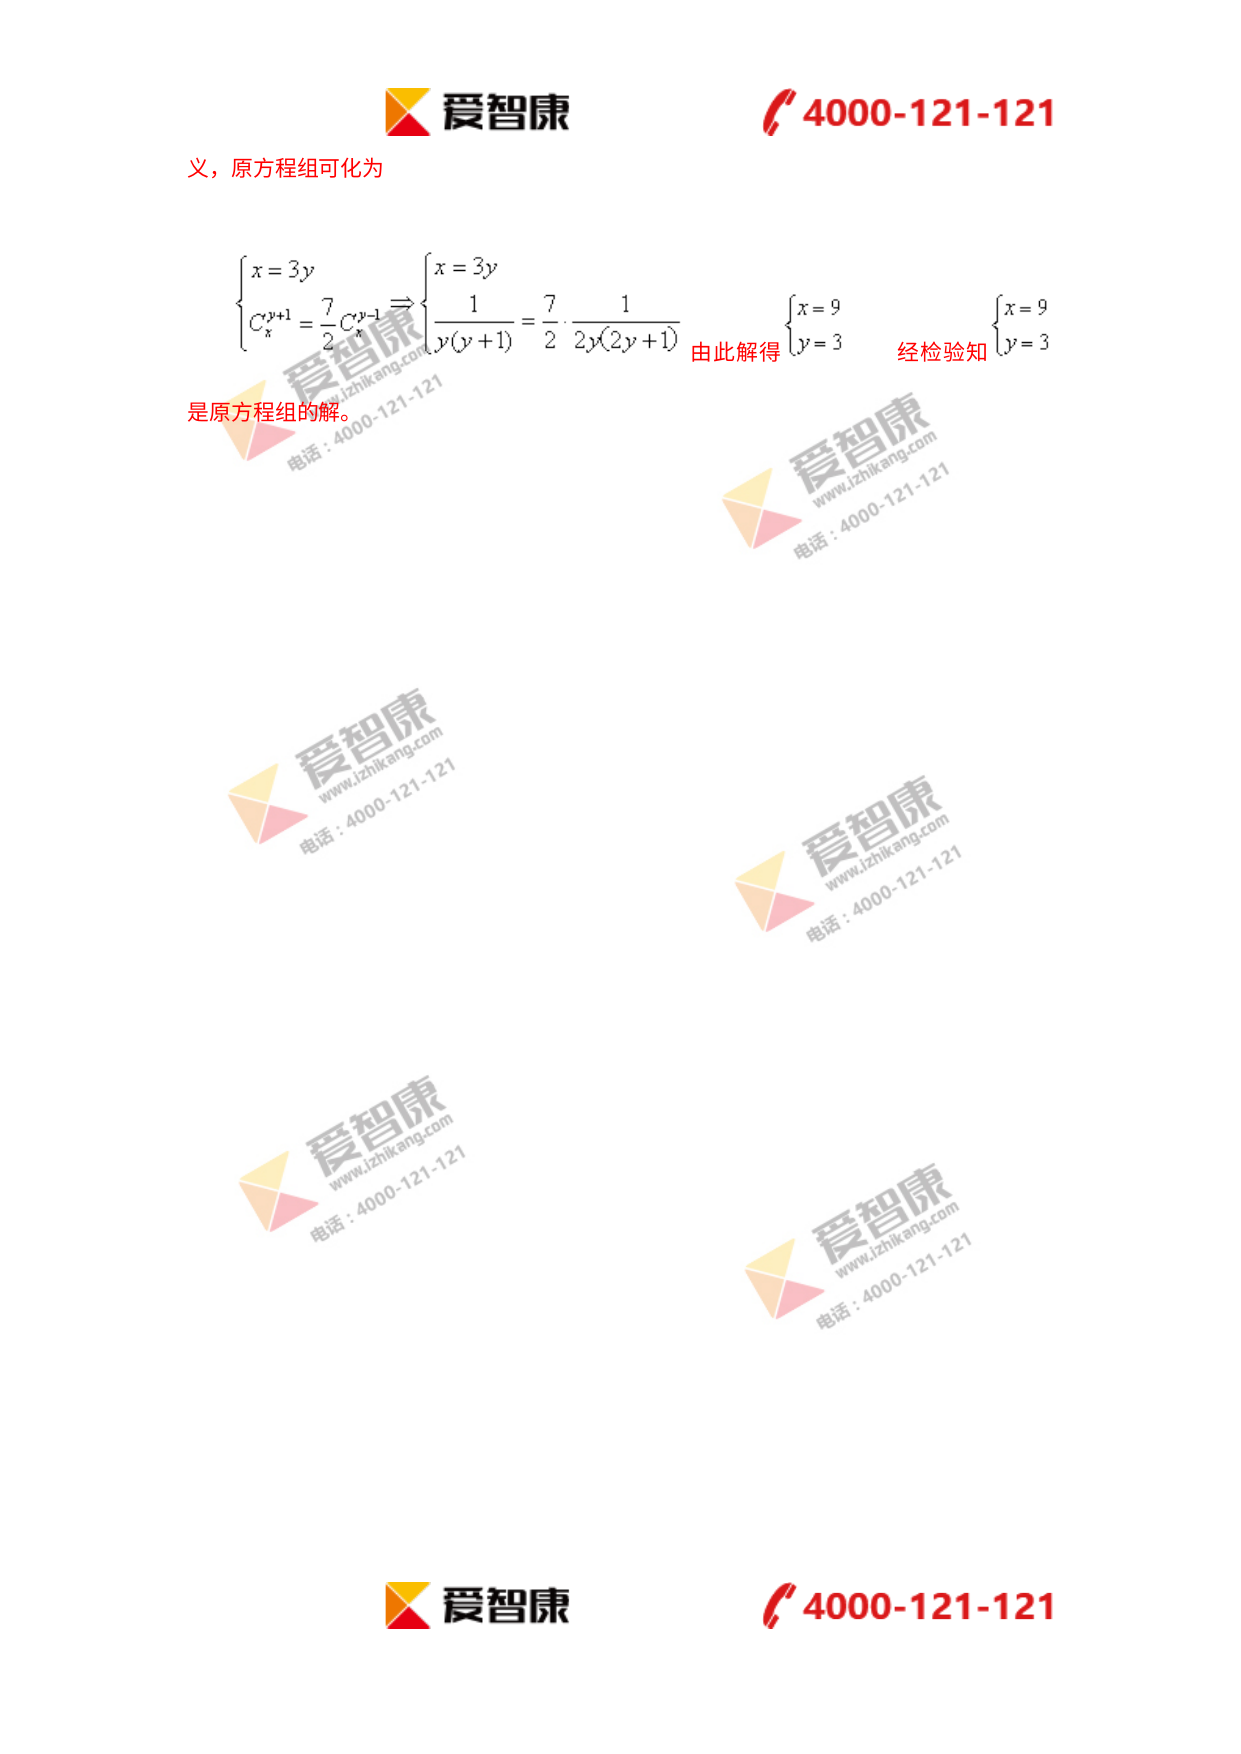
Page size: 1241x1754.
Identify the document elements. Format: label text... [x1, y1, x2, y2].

picture [233, 248, 685, 361]
picture [762, 88, 1053, 136]
picture [989, 290, 1053, 361]
picture [385, 1582, 570, 1629]
picture [762, 1582, 1053, 1629]
picture [658, 718, 1042, 1000]
picture [162, 1018, 546, 1300]
picture [385, 88, 570, 136]
picture [782, 290, 846, 361]
picture [645, 427, 1029, 617]
picture [139, 247, 523, 529]
picture [151, 631, 536, 912]
picture [668, 1106, 1052, 1387]
